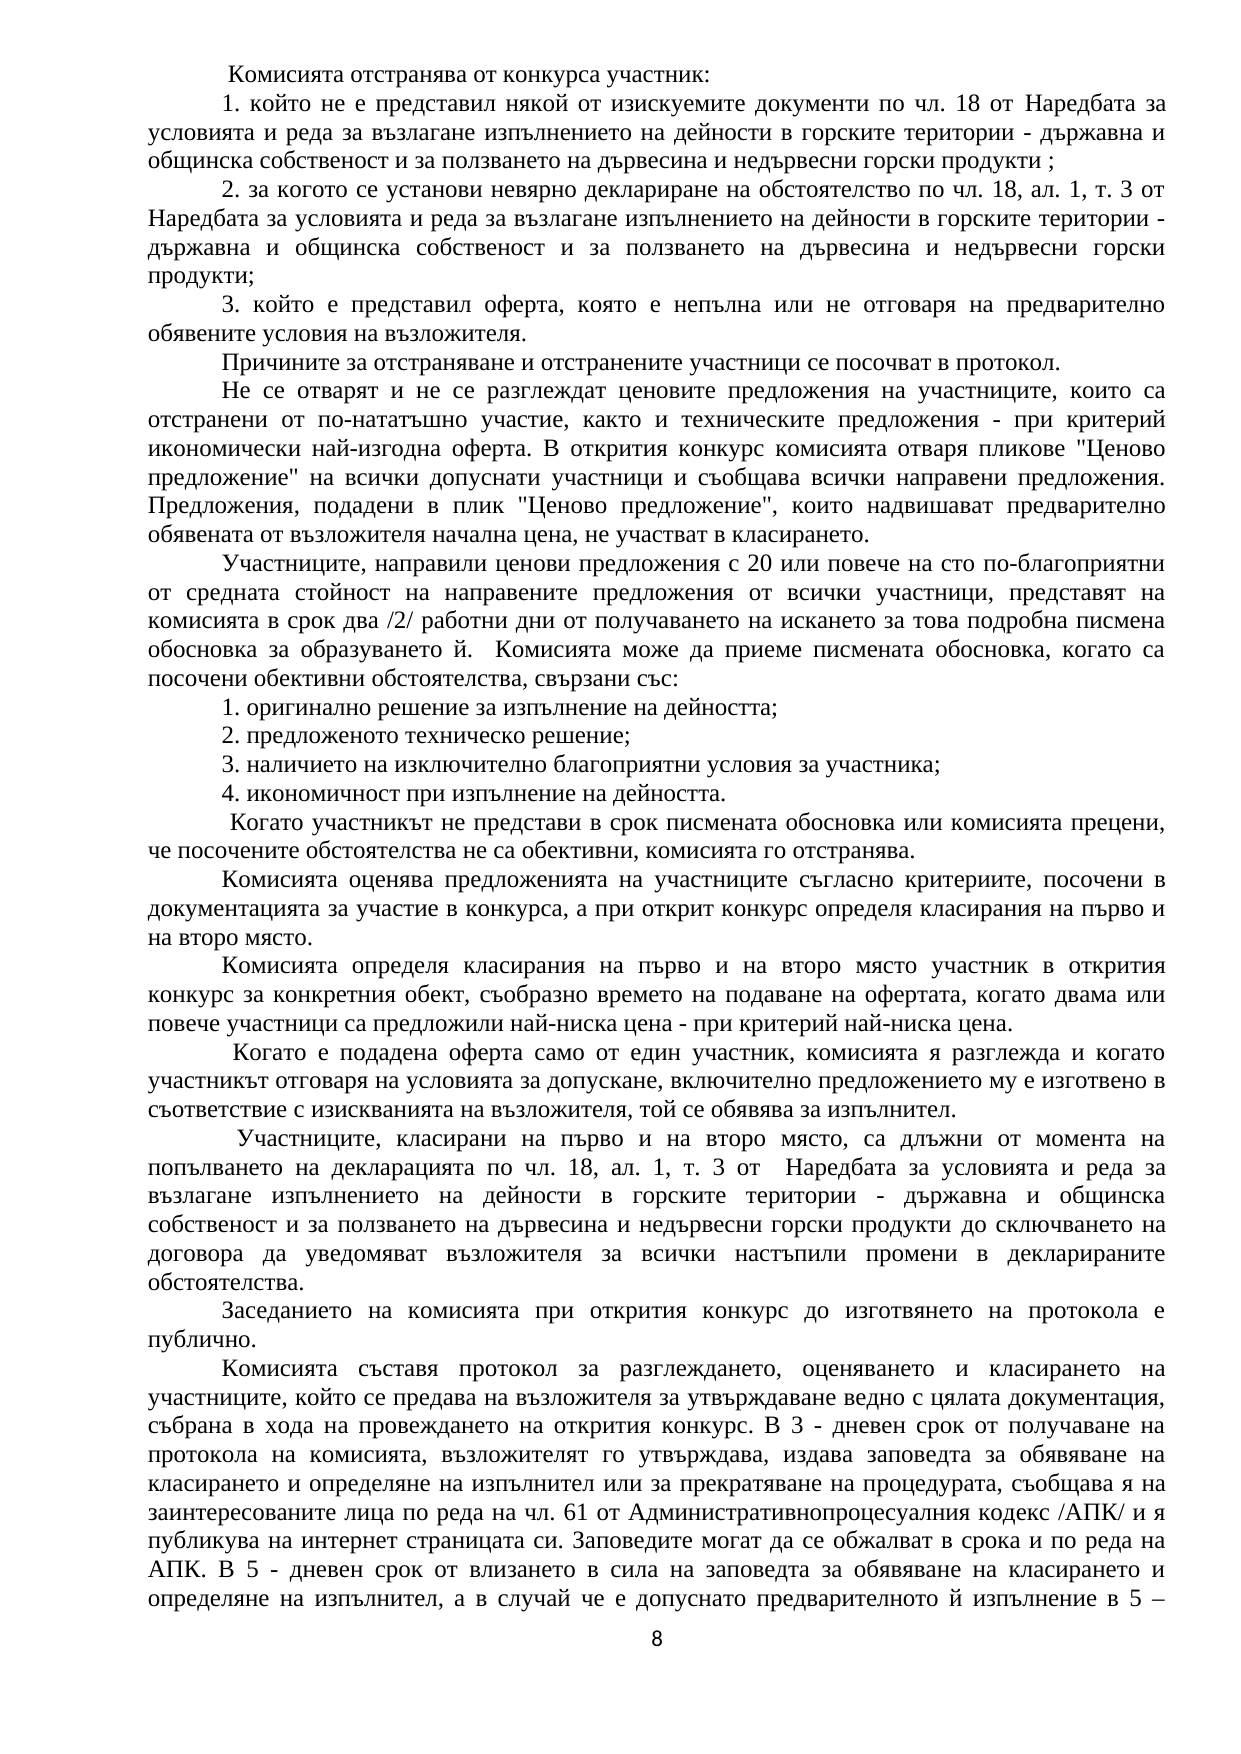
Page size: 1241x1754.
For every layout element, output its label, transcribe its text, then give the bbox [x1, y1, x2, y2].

text 1. който не е представил някой от изискуемите документи по чл. 18 от Наредбата за условията и реда за възлагане изпълнението на дейности в горските територии - държавна и общинска собственост и за ползването на дървесина и недървесни горски продукти ; [148, 88, 1167, 174]
text Заседанието на комисията при открития конкурс до изготвянето на протокола е публично. [148, 1295, 1167, 1353]
text Комисията определя класирания на първо и на второ място участник в открития конкурс за конкретния обект, съобразно времето на подаване на офертата, когато двама или повече участници са предложили най-ниска цена - при критерий най-ниска цена. [148, 950, 1167, 1037]
text 4. икономичност при изпълнение на дейността. [148, 778, 1167, 807]
text 3. който е представил оферта, която е непълна или не отговаря на предварително обявените условия на възложителя. [148, 289, 1167, 347]
text Комисията отстранява от конкурса участник: [148, 59, 1167, 88]
text Участниците, класирани на първо и на второ място, са длъжни от момента на попълването на декларацията по чл. 18, ал. 1, т. 3 от Наредбата за условията и реда за възлагане изпълнението на дейности в горските територии - държавна и общинска собственост и за ползването на дървесина и недървесни горски продукти до сключването на договора да уведомяват възложителя за всички настъпили промени в декларираните обстоятелства. [148, 1123, 1167, 1295]
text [148, 1353, 1167, 1612]
text 1. оригинално решение за изпълнение на дейността; [148, 692, 1167, 720]
text Когато участникът не представи в срок писмената обосновка или комисията прецени, че посочените обстоятелства не са обективни, комисията го отстранява. [148, 807, 1167, 864]
text 2. предложеното техническо решение; [148, 720, 1167, 749]
text Причините за отстраняване и отстранените участници се посочват в протокол. [148, 347, 1167, 375]
text Участниците, направили ценови предложения с 20 или повече на сто по-благоприятни от средната стойност на направените предложения от всички участници, представят на комисията в срок два /2/ работни дни от получаването на искането за това подробна писмена обосновка за образуването й. Комисията може да приеме писмената обосновка, когато са посочени обективни обстоятелства, свързани със: [148, 548, 1167, 692]
text Когато е подадена оферта само от един участник, комисията я разглежда и когато участникът отговаря на условията за допускане, включително предложението му е изготвено в съответствие с изискванията на възложителя, той се обявява за изпълнител. [148, 1037, 1167, 1123]
text 3. наличието на изключително благоприятни условия за участника; [148, 749, 1167, 778]
text Не се отварят и не се разглеждат ценовите предложения на участниците, които са отстранени от по-нататъшно участие, както и техническите предложения - при критерий икономически най-изгодна оферта. В открития конкурс комисията отваря пликове "Ценово предложение" на всички допуснати участници и съобщава всички направени предложения. Предложения, подадени в плик "Ценово предложение", които надвишават предварително обявената от възложителя начална цена, не участват в класирането. [148, 375, 1167, 548]
text Комисията оценява предложенията на участниците съгласно критериите, посочени в документацията за участие в конкурса, а при открит конкурс определя класирания на първо и на второ място. [148, 864, 1167, 950]
text 2. за когото се установи невярно деклариране на обстоятелство по чл. 18, ал. 1, т. 3 от Наредбата за условията и реда за възлагане изпълнението на дейности в горските територии - държавна и общинска собственост и за ползването на дървесина и недървесни горски продукти; [148, 174, 1167, 289]
